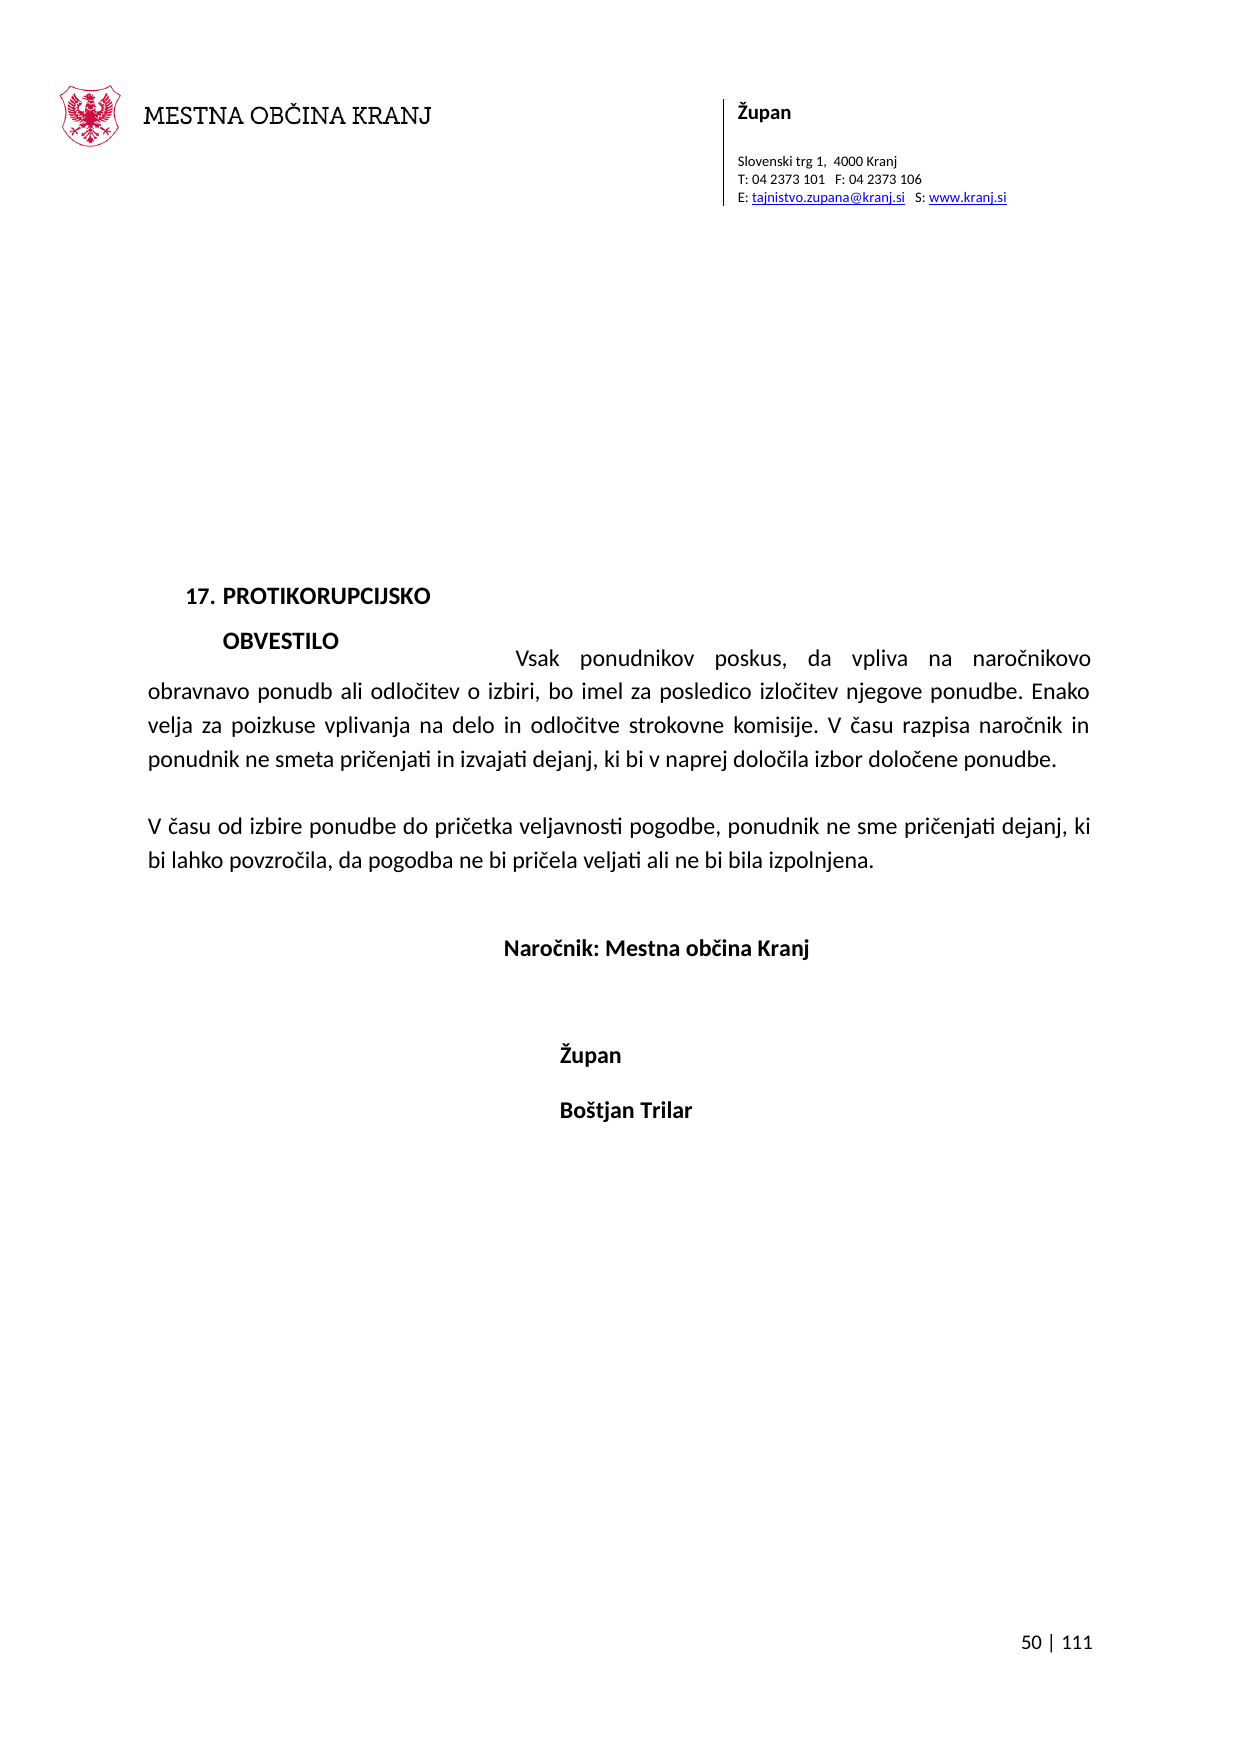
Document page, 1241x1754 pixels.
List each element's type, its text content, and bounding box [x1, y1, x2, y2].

text Naročnik: Mestna občina Kranj [148, 933, 1092, 962]
text V času od izbire ponudbe do pričetka veljavnosti pogodbe, ponudnik ne sme pričenjati dejanj, ki bi lahko povzročila, da pogodba ne bi pričela veljati ali ne bi bila izpolnjena. [148, 811, 1092, 874]
subtitle PROTIKORUPCIJSKO OBVESTILO [185, 580, 515, 656]
text Vsak ponudnikov poskus, da vpliva na naročnikovo obravnavo ponudb ali odločitev o izbiri, bo imel za posledico izločitev njegove ponudbe. Enako velja za poizkuse vplivanja na delo in odločitve strokovne komisije. V času razpisa naročnik in ponudnik ne smeta pričenjati in izvajati dejanj, ki bi v naprej določila izbor določene ponudbe. [148, 643, 1092, 773]
text Župan [148, 1041, 1092, 1070]
text Boštjan Trilar [148, 1095, 1092, 1124]
